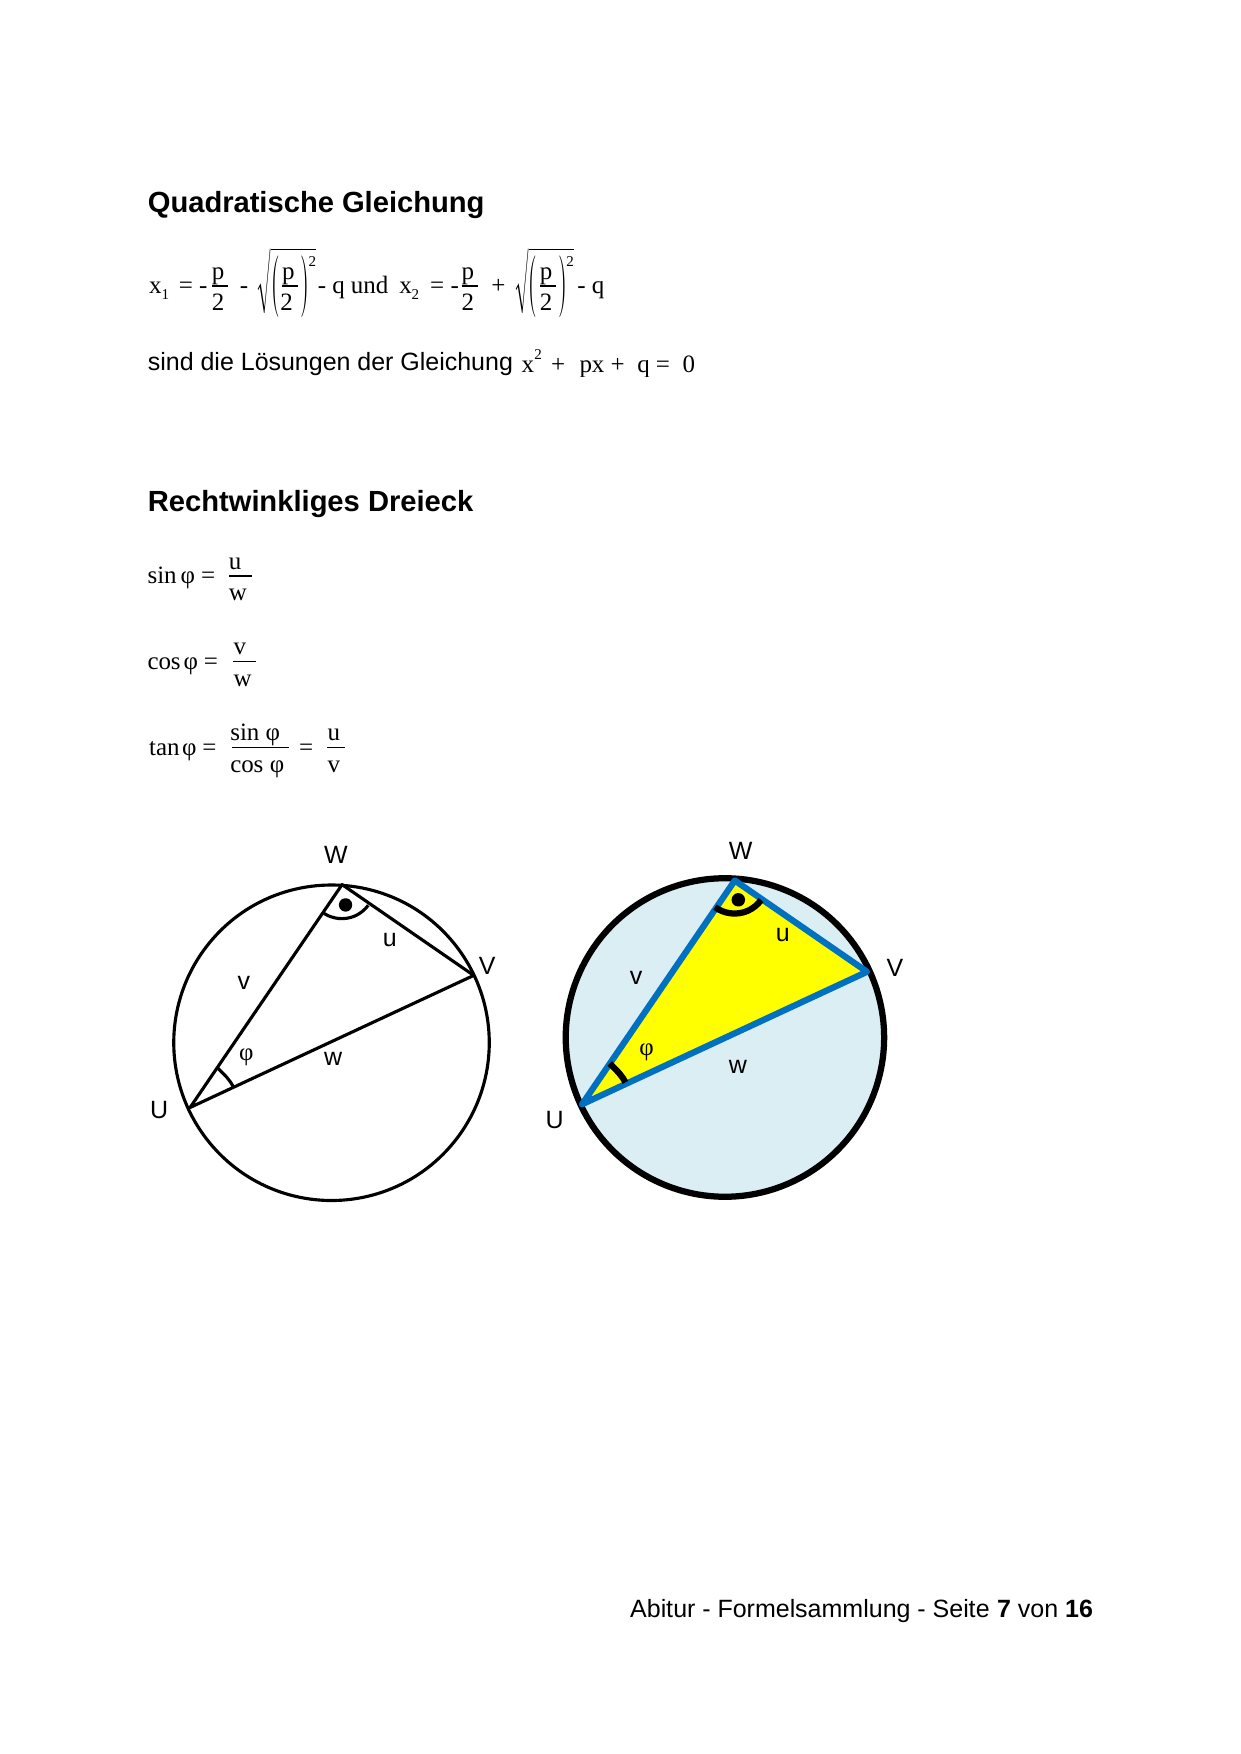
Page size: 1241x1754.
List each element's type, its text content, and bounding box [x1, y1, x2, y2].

subtitle Quadratische Gleichung [148, 185, 1093, 219]
subtitle Rechtwinkliges Dreieck [148, 484, 1093, 518]
text sind die Lösungen der Gleichung [148, 346, 1093, 377]
